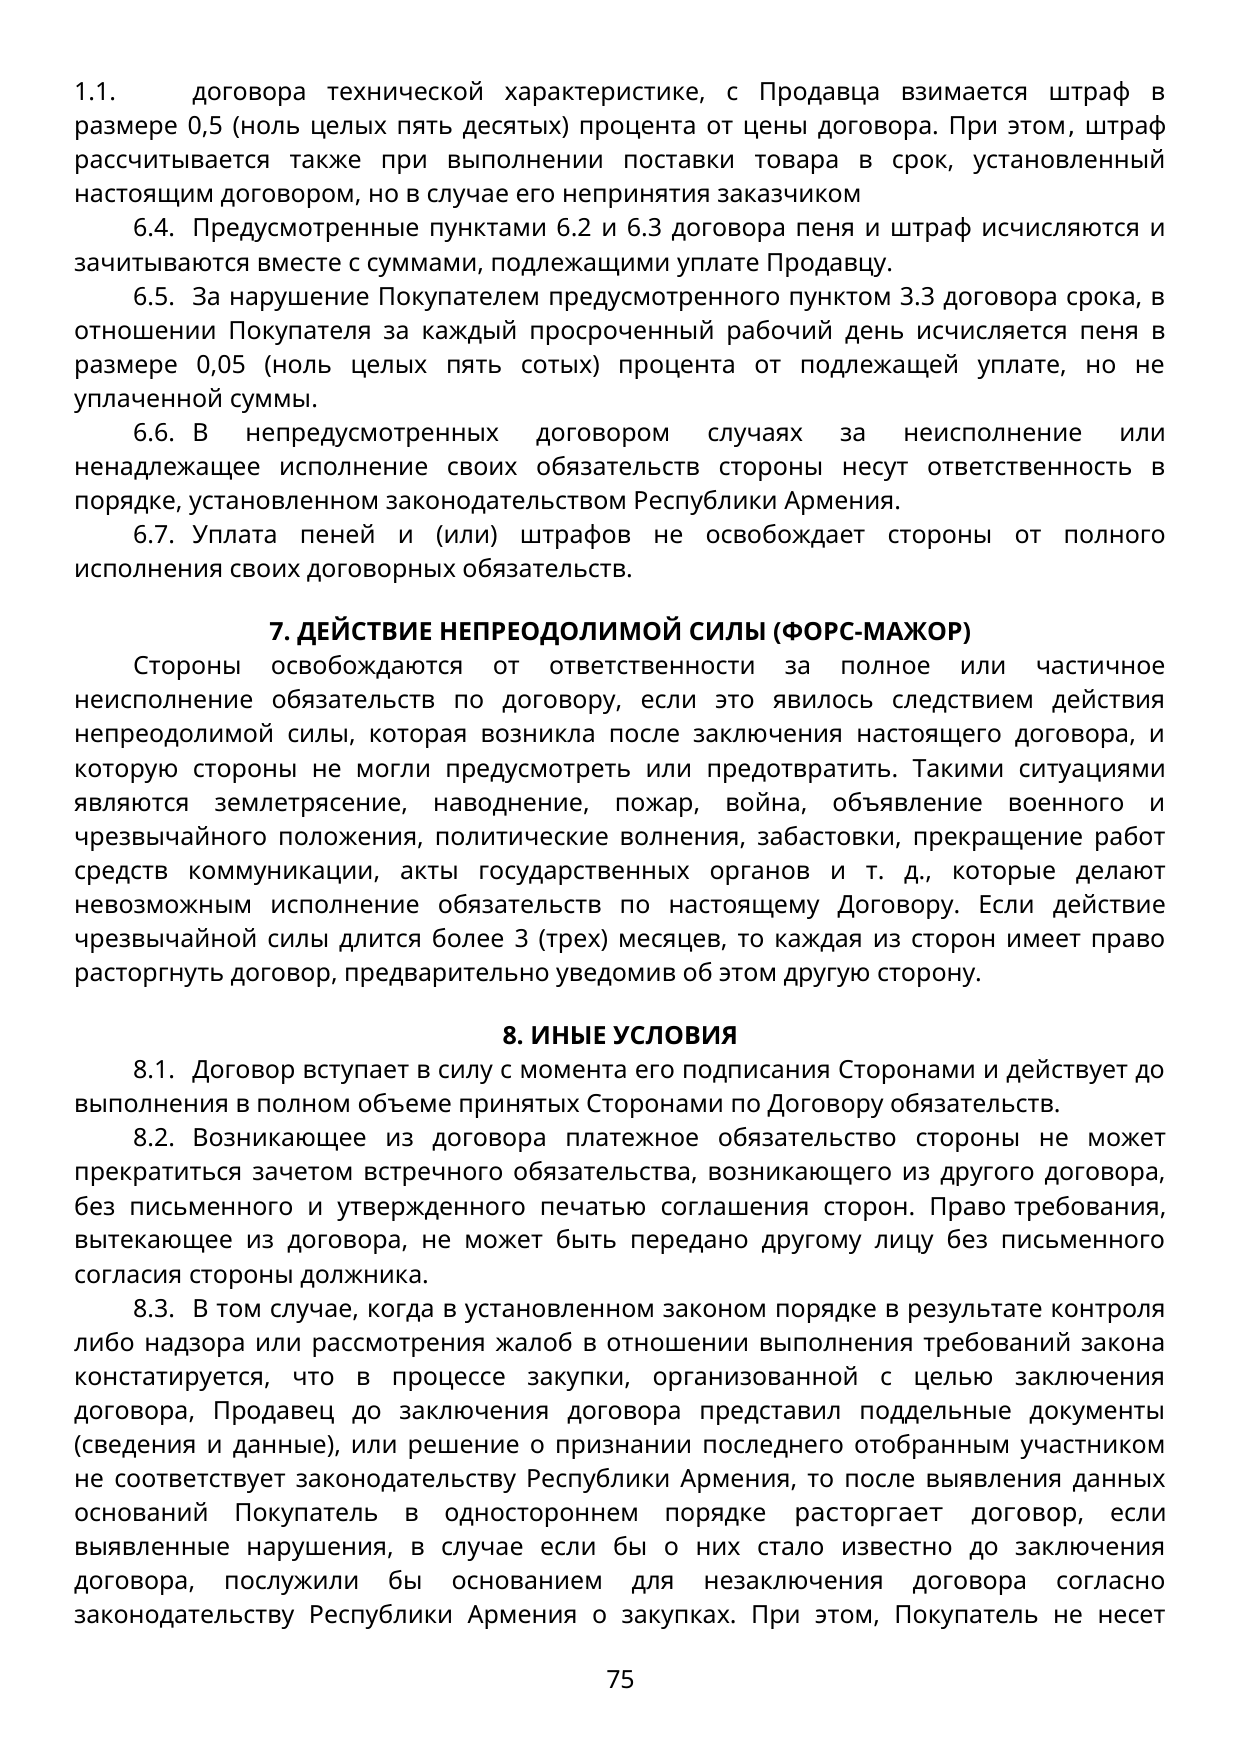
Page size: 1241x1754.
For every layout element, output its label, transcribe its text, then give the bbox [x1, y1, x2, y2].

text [74, 1290, 1167, 1631]
text 8.2. Возникающее из договора платежное обязательство стороны не может прекратиться зачетом встречного обязательства, возникающего из другого договора, без письменного и утвержденного печатью соглашения сторон. Право требования, вытекающее из договора, не может быть передано другому лицу без письменного согласия стороны должника. [74, 1120, 1167, 1290]
text Стороны освобождаются от ответственности за полное или частичное неисполнение обязательств по договору, если это явилось следствием действия непреодолимой силы, которая возникла после заключения настоящего договора, и которую стороны не могли предусмотреть или предотвратить. Такими ситуациями являются землетрясение, наводнение, пожар, война, объявление военного и чрезвычайного положения, политические волнения, забастовки, прекращение работ средств коммуникации, акты государственных органов и т. д., которые делают невозможным исполнение обязательств по настоящему Договору. Если действие чрезвычайной силы длится более 3 (трех) месяцев, то каждая из сторон имеет право расторгнуть договор, предварительно уведомив об этом другую сторону. [74, 648, 1167, 989]
text 8.1. Договор вступает в силу с момента его подписания Сторонами и действует до выполнения в полном объеме принятых Сторонами по Договору обязательств. [74, 1052, 1167, 1120]
text 6.6. В непредусмотренных договором случаях за неисполнение или ненадлежащее исполнение своих обязательств стороны несут ответственность в порядке, установленном законодательством Республики Армения. [74, 414, 1167, 517]
text 8. ИНЫЕ УСЛОВИЯ [74, 1018, 1167, 1052]
text 6.4. Предусмотренные пунктами 6.2 и 6.3 договора пеня и штраф исчисляются и зачитываются вместе с суммами, подлежащими уплате Продавцу. [74, 210, 1167, 278]
text 6.7. Уплата пеней и (или) штрафов не освобождает стороны от полного исполнения своих договорных обязательств. [74, 517, 1167, 585]
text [74, 74, 1167, 210]
text 6.5. За нарушение Покупателем предусмотренного пунктом 3.3 договора срока, в отношении Покупателя за каждый просроченный рабочий день исчисляется пеня в размере 0,05 (ноль целых пять сотых) процента от подлежащей уплате, но не уплаченной суммы. [74, 278, 1167, 414]
text 7. ДЕЙСТВИЕ НЕПРЕОДОЛИМОЙ СИЛЫ (ФОРС-МАЖОР) [74, 614, 1167, 648]
